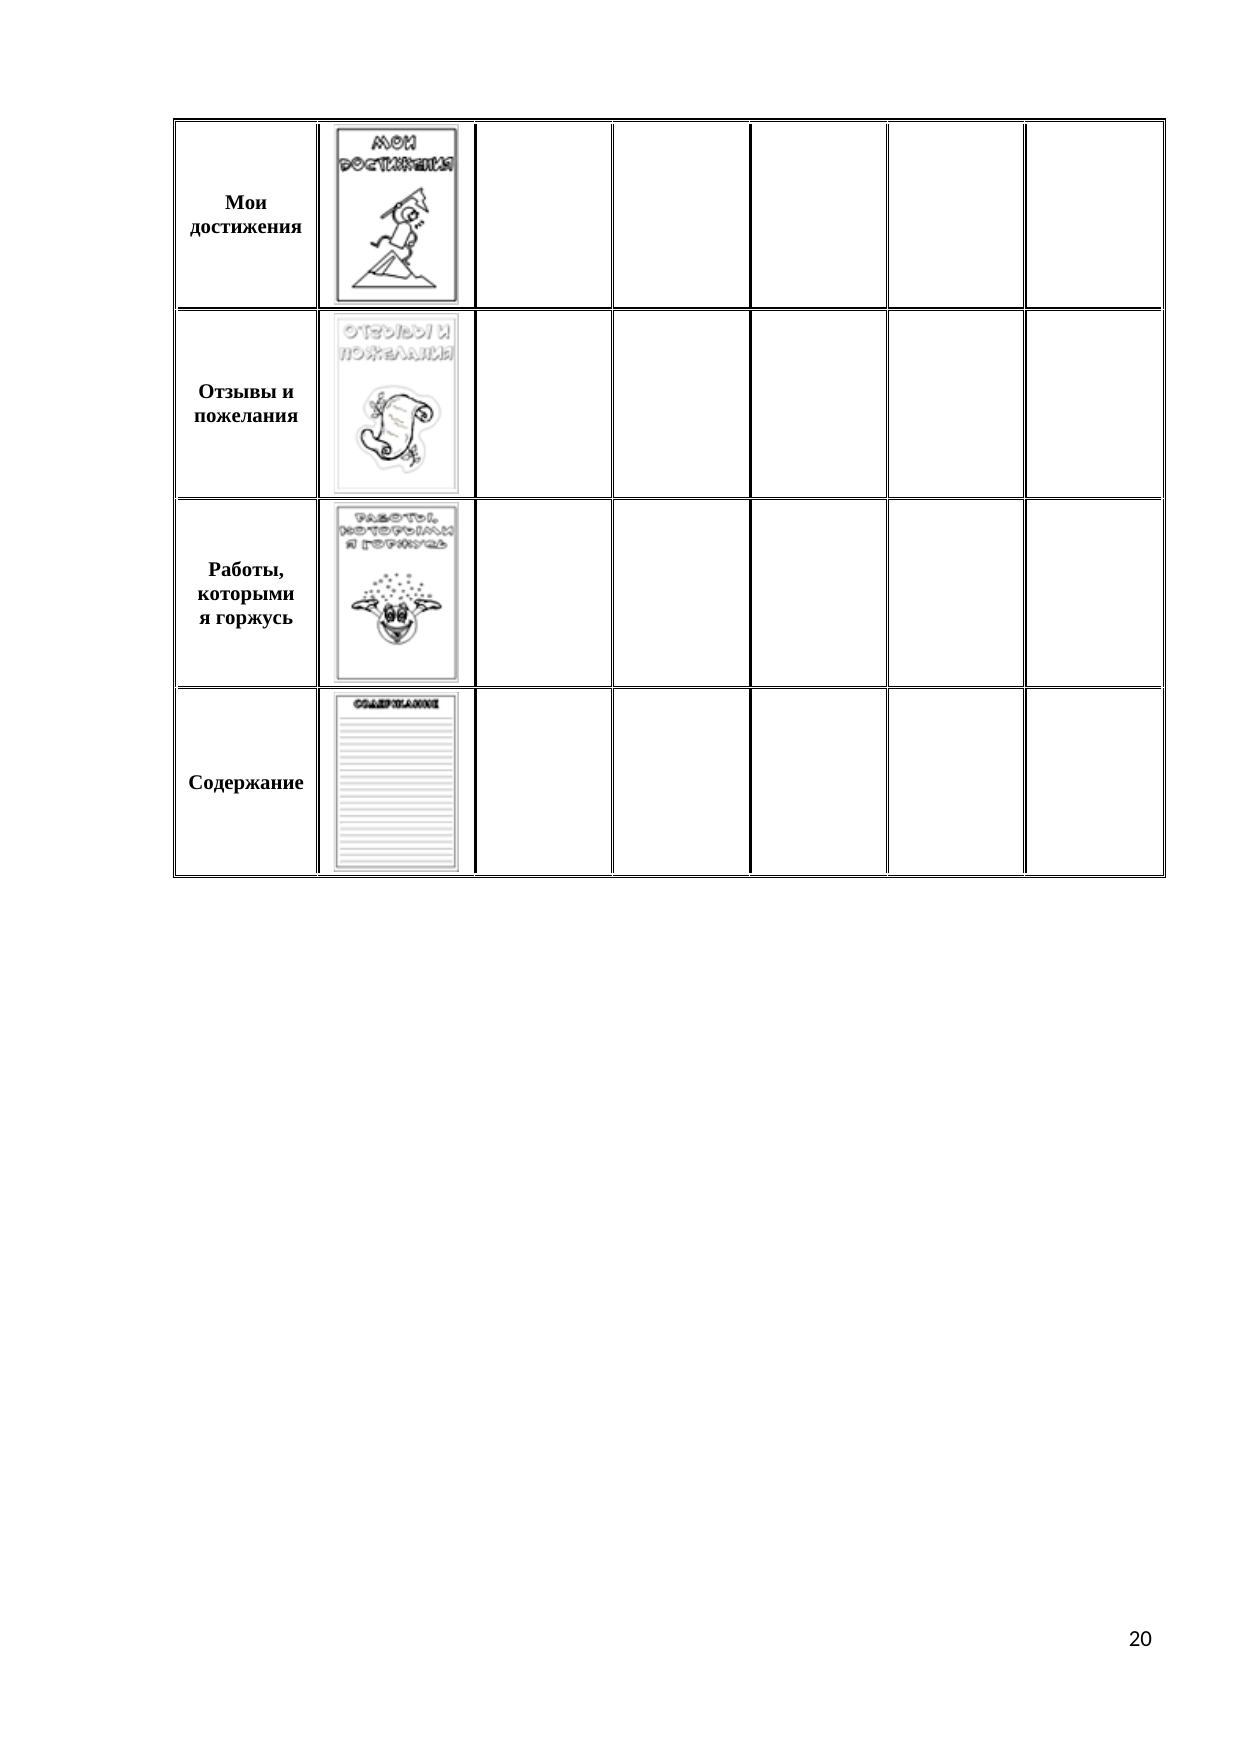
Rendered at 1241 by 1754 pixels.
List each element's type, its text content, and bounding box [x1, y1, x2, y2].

table_cell [889, 500, 1023, 686]
picture [333, 124, 459, 305]
table_cell [477, 311, 611, 496]
table_cell [318, 689, 475, 875]
picture [333, 692, 459, 872]
table_cell Отзывы и пожелания [176, 307, 316, 496]
table_cell [888, 686, 1025, 875]
table_cell [320, 311, 474, 496]
table_cell [750, 122, 888, 307]
table_cell [475, 689, 612, 875]
table_cell [1025, 686, 1164, 875]
table_cell Содержание [174, 686, 318, 875]
picture [333, 313, 459, 494]
table_cell [750, 689, 888, 875]
table_cell [477, 500, 611, 686]
table_cell [613, 120, 750, 307]
table_cell [320, 500, 474, 686]
picture [333, 502, 459, 683]
table_cell [613, 689, 750, 875]
table_cell [888, 120, 1025, 307]
table_cell Работы, которыми я горжусь [176, 496, 316, 686]
table_cell [475, 122, 612, 307]
table_cell [318, 120, 475, 307]
table_cell [614, 500, 749, 686]
table_cell [1027, 496, 1163, 686]
table_cell Мои достижения [176, 120, 318, 307]
table_cell [1027, 307, 1163, 496]
table_cell [889, 311, 1023, 496]
table_cell [1025, 122, 1163, 307]
table_cell [752, 500, 886, 686]
table_cell [614, 311, 749, 496]
table_cell [752, 311, 886, 496]
